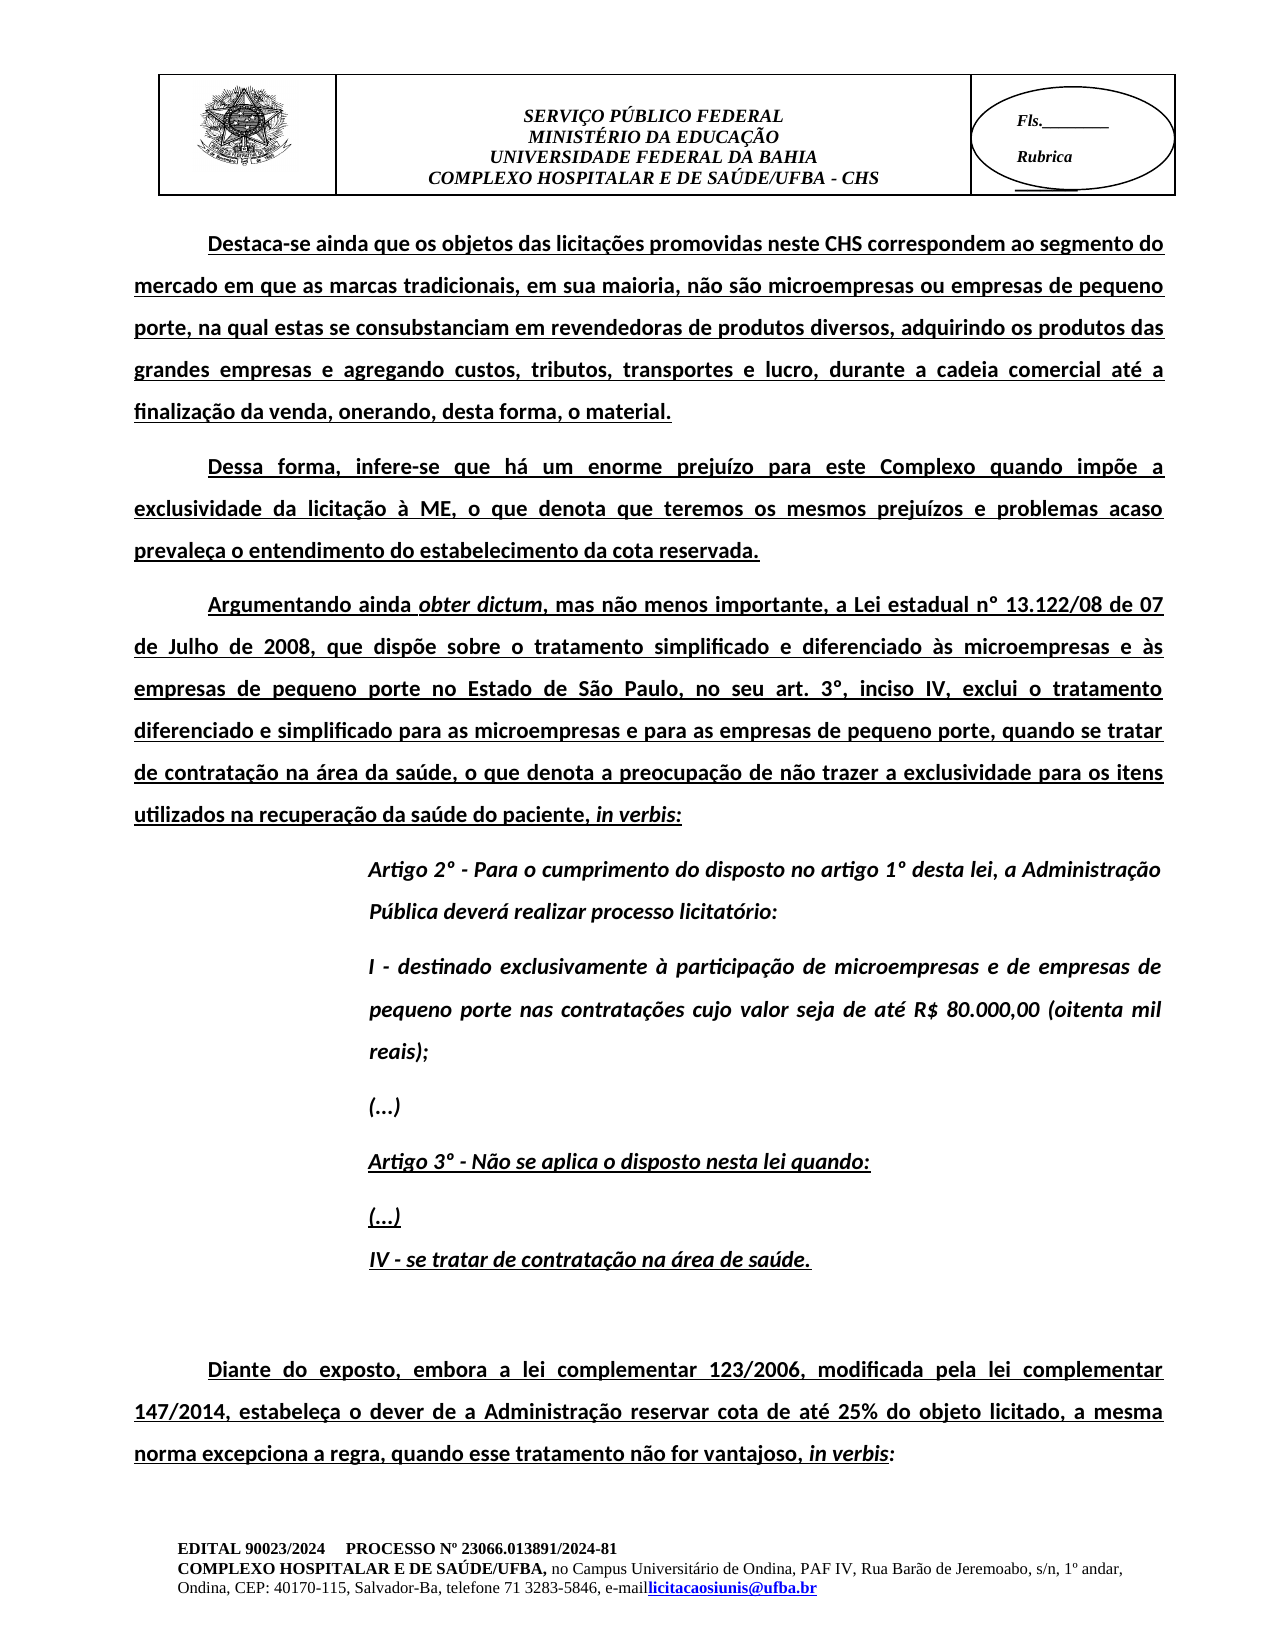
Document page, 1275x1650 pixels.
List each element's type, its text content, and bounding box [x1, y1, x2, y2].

text Dessa forma, infere-se que há um enorme prejuízo para este Complexo quando impõe a exclusividade da licitação à ME, o que denota que teremos os mesmos prejuízos e problemas acaso prevaleça o entendimento do estabelecimento da cota reservada. [134, 452, 1165, 564]
text I - destinado exclusivamente à participação de microempresas e de empresas de pequeno porte nas contratações cujo valor seja de até R$ 80.000,00 (oitenta mil reais); [368, 952, 1165, 1065]
text (...) IV - se tratar de contratação na área de saúde. [368, 1202, 1165, 1273]
text Diante do exposto, embora a lei complementar 123/2006, modificada pela lei complementar 147/2014, estabeleça o dever de a Administração reservar cota de até 25% do objeto licitado, a mesma norma excepciona a regra, quando esse tratamento não for vantajoso, in verbis: [134, 1355, 1165, 1397]
text Artigo 2º - Para o cumprimento do disposto no artigo 1º desta lei, a Administração Pública deverá realizar processo licitatório: [368, 855, 1165, 925]
text Argumentando ainda obter dictum, mas não menos importante, a Lei estadual nº 13.122/08 de 07 de Julho de 2008, que dispõe sobre o tratamento simplificado e diferenciado às microempresas e às empresas de pequeno porte no Estado de São Paulo, no seu art. 3º, inciso IV, exclui o tratamento diferenciado e simplificado para as microempresas e para as empresas de pequeno porte, quando se tratar de contratação na área da saúde, o que denota a preocupação de não trazer a exclusividade para os itens utilizados na recuperação da saúde do paciente, in verbis: [134, 590, 1165, 828]
text Artigo 3º - Não se aplica o disposto nesta lei quando: [368, 1147, 1165, 1175]
text Diante do exposto, embora a lei complementar 123/2006, modificada pela lei complementar 147/2014, estabeleça o dever de a Administração reservar cota de até 25% do objeto licitado, a mesma norma excepciona a regra, quando esse tratamento não for vantajoso, in verbis: [134, 1425, 1165, 1467]
text Destaca-se ainda que os objetos das licitações promovidas neste CHS correspondem ao segmento do mercado em que as marcas tradicionais, em sua maioria, não são microempresas ou empresas de pequeno porte, na qual estas se consubstanciam em revendedoras de produtos diversos, adquirindo os produtos das grandes empresas e agregando custos, tributos, transportes e lucro, durante a cadeia comercial até a finalização da venda, onerando, desta forma, o material. [134, 229, 1165, 296]
text (...) [368, 1092, 1165, 1120]
text Destaca-se ainda que os objetos das licitações promovidas neste CHS correspondem ao segmento do mercado em que as marcas tradicionais, em sua maioria, não são microempresas ou empresas de pequeno porte, na qual estas se consubstanciam em revendedoras de produtos diversos, adquirindo os produtos das grandes empresas e agregando custos, tributos, transportes e lucro, durante a cadeia comercial até a finalização da venda, onerando, desta forma, o material. [134, 339, 1165, 380]
picture [192, 80, 299, 172]
text Destaca-se ainda que os objetos das licitações promovidas neste CHS correspondem ao segmento do mercado em que as marcas tradicionais, em sua maioria, não são microempresas ou empresas de pequeno porte, na qual estas se consubstanciam em revendedoras de produtos diversos, adquirindo os produtos das grandes empresas e agregando custos, tributos, transportes e lucro, durante a cadeia comercial até a finalização da venda, onerando, desta forma, o material. [134, 297, 1165, 338]
text Destaca-se ainda que os objetos das licitações promovidas neste CHS correspondem ao segmento do mercado em que as marcas tradicionais, em sua maioria, não são microempresas ou empresas de pequeno porte, na qual estas se consubstanciam em revendedoras de produtos diversos, adquirindo os produtos das grandes empresas e agregando custos, tributos, transportes e lucro, durante a cadeia comercial até a finalização da venda, onerando, desta forma, o material. [134, 381, 1165, 426]
